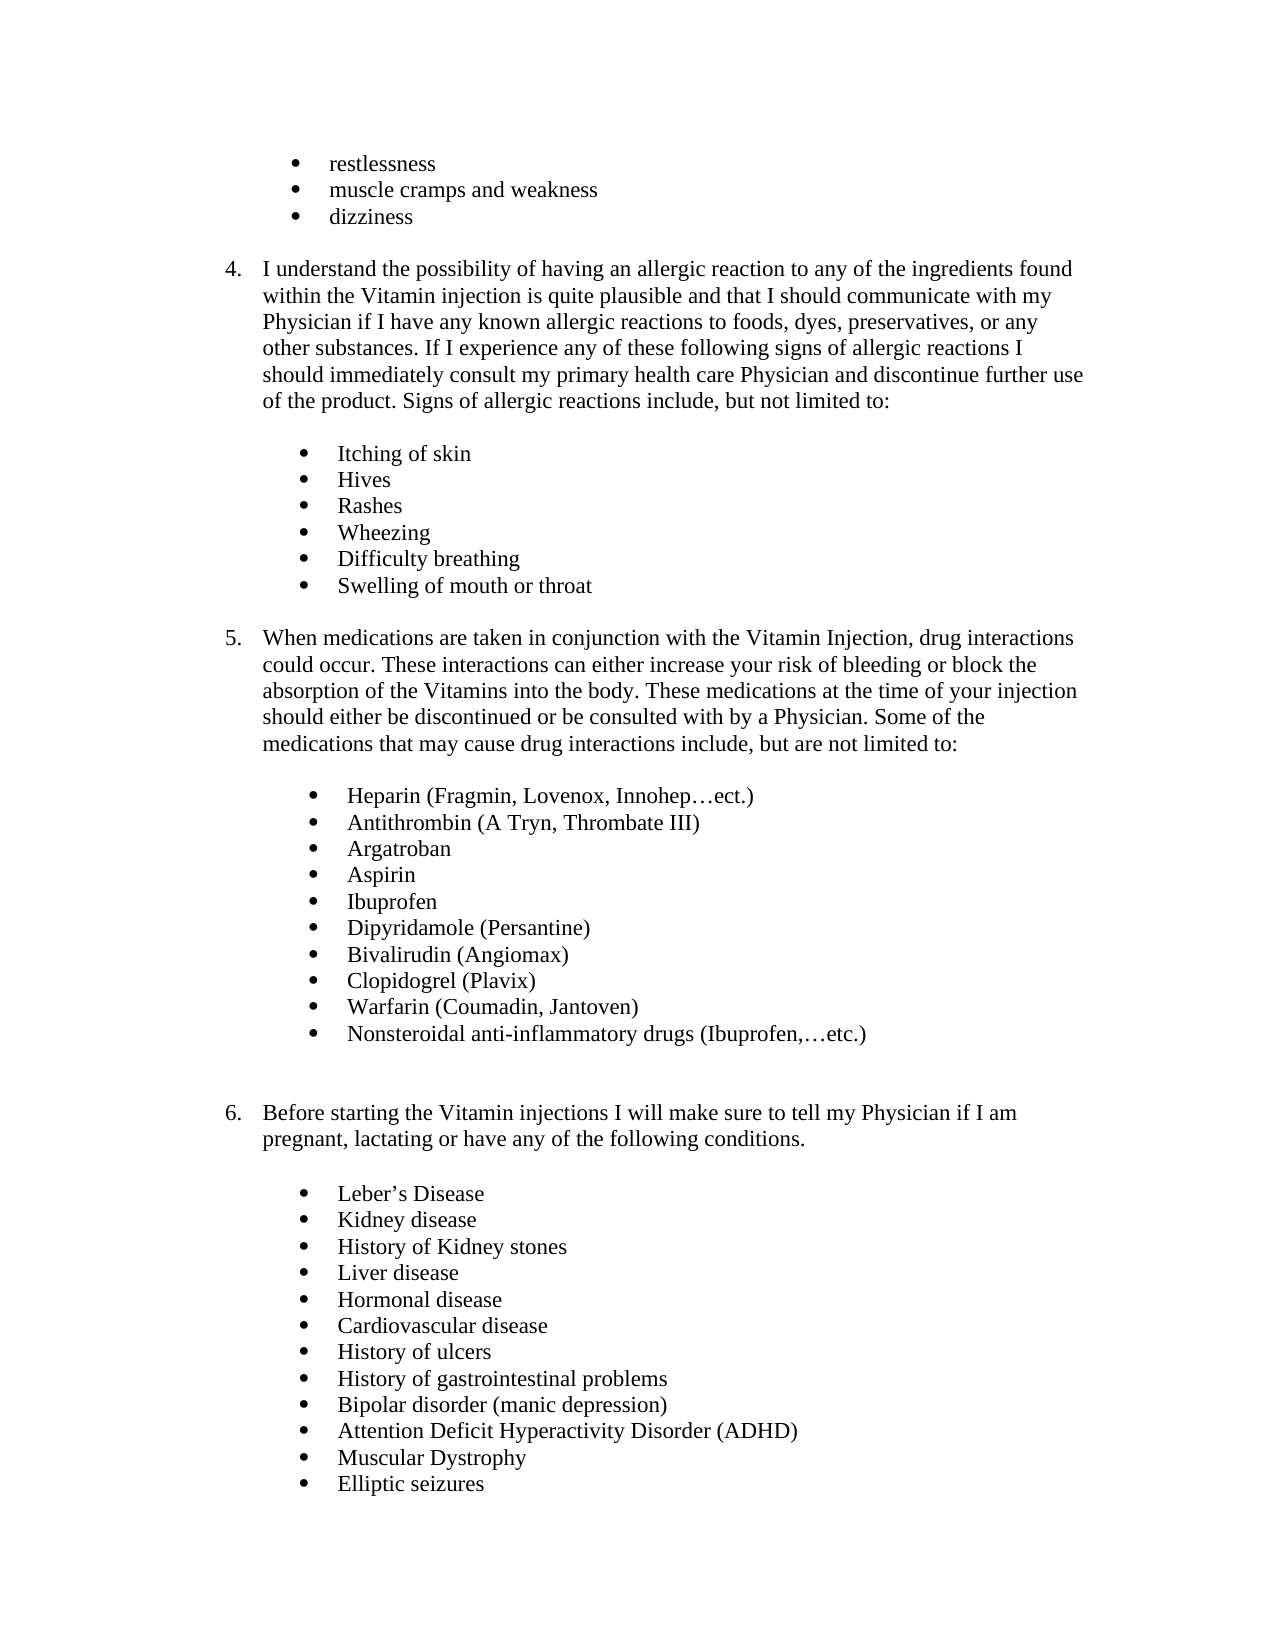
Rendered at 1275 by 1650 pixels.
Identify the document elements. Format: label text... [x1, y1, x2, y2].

list History of gastrointestinal problems [300, 1365, 1087, 1391]
list Heparin (Fragmin, Lovenox, Innohep…ect.) [309, 782, 1087, 809]
list Swelling of mouth or throat [300, 572, 1087, 598]
list When medications are taken in conjunction with the Vitamin Injection, drug interactions could occur. These interactions can either increase your risk of bleeding or block the absorption of the Vitamins into the body. These medications at the time of your injection should either be discontinued or be consulted with by a Physician. Some of the medications that may cause drug interactions include, but are not limited to: [225, 624, 1087, 756]
list Argatroban [309, 835, 1087, 862]
list Attention Deficit Hyperactivity Disorder (ADHD) [300, 1417, 1087, 1444]
list Hormonal disease [300, 1286, 1087, 1312]
list Elliptic seizures [300, 1470, 1087, 1496]
list Bipolar disorder (manic depression) [300, 1391, 1087, 1417]
list I understand the possibility of having an allergic reaction to any of the ingredients found within the Vitamin injection is quite plausible and that I should communicate with my Physician if I have any known allergic reactions to foods, dyes, preservatives, or any other substances. If I experience any of these following signs of allergic reactions I should immediately consult my primary health care Physician and discontinue further use of the product. Signs of allergic reactions include, but not limited to: [225, 255, 1087, 413]
list Antithrombin (A Tryn, Thrombate III) [309, 809, 1087, 835]
list dizziness [292, 203, 1087, 229]
list muscle cramps and weakness [292, 176, 1087, 203]
list Kidney disease [300, 1207, 1087, 1233]
list Wheezing [300, 519, 1087, 545]
list Before starting the Vitamin injections I will make sure to tell my Physician if I am pregnant, lactating or have any of the following conditions. [225, 1099, 1087, 1151]
list Dipyridamole (Persantine) [309, 914, 1087, 941]
list History of Kidney stones [300, 1233, 1087, 1259]
list Itching of skin [300, 440, 1087, 466]
list History of ulcers [300, 1338, 1087, 1365]
list Warfarin (Coumadin, Jantoven) [309, 993, 1087, 1020]
list Clopidogrel (Plavix) [309, 967, 1087, 993]
list Muscular Dystrophy [300, 1444, 1087, 1470]
list Difficulty breathing [300, 545, 1087, 572]
list Bivalirudin (Angiomax) [309, 941, 1087, 967]
list Ibuprofen [309, 888, 1087, 914]
list Liver disease [300, 1259, 1087, 1286]
list Cardiovascular disease [300, 1312, 1087, 1338]
list Leber’s Disease [300, 1180, 1087, 1207]
list Nonsteroidal anti-inflammatory drugs (Ibuprofen,…etc.) [309, 1020, 1087, 1046]
list Aspirin [309, 862, 1087, 888]
list Hives [300, 466, 1087, 493]
list restlessness [292, 150, 1087, 176]
list Rashes [300, 493, 1087, 519]
